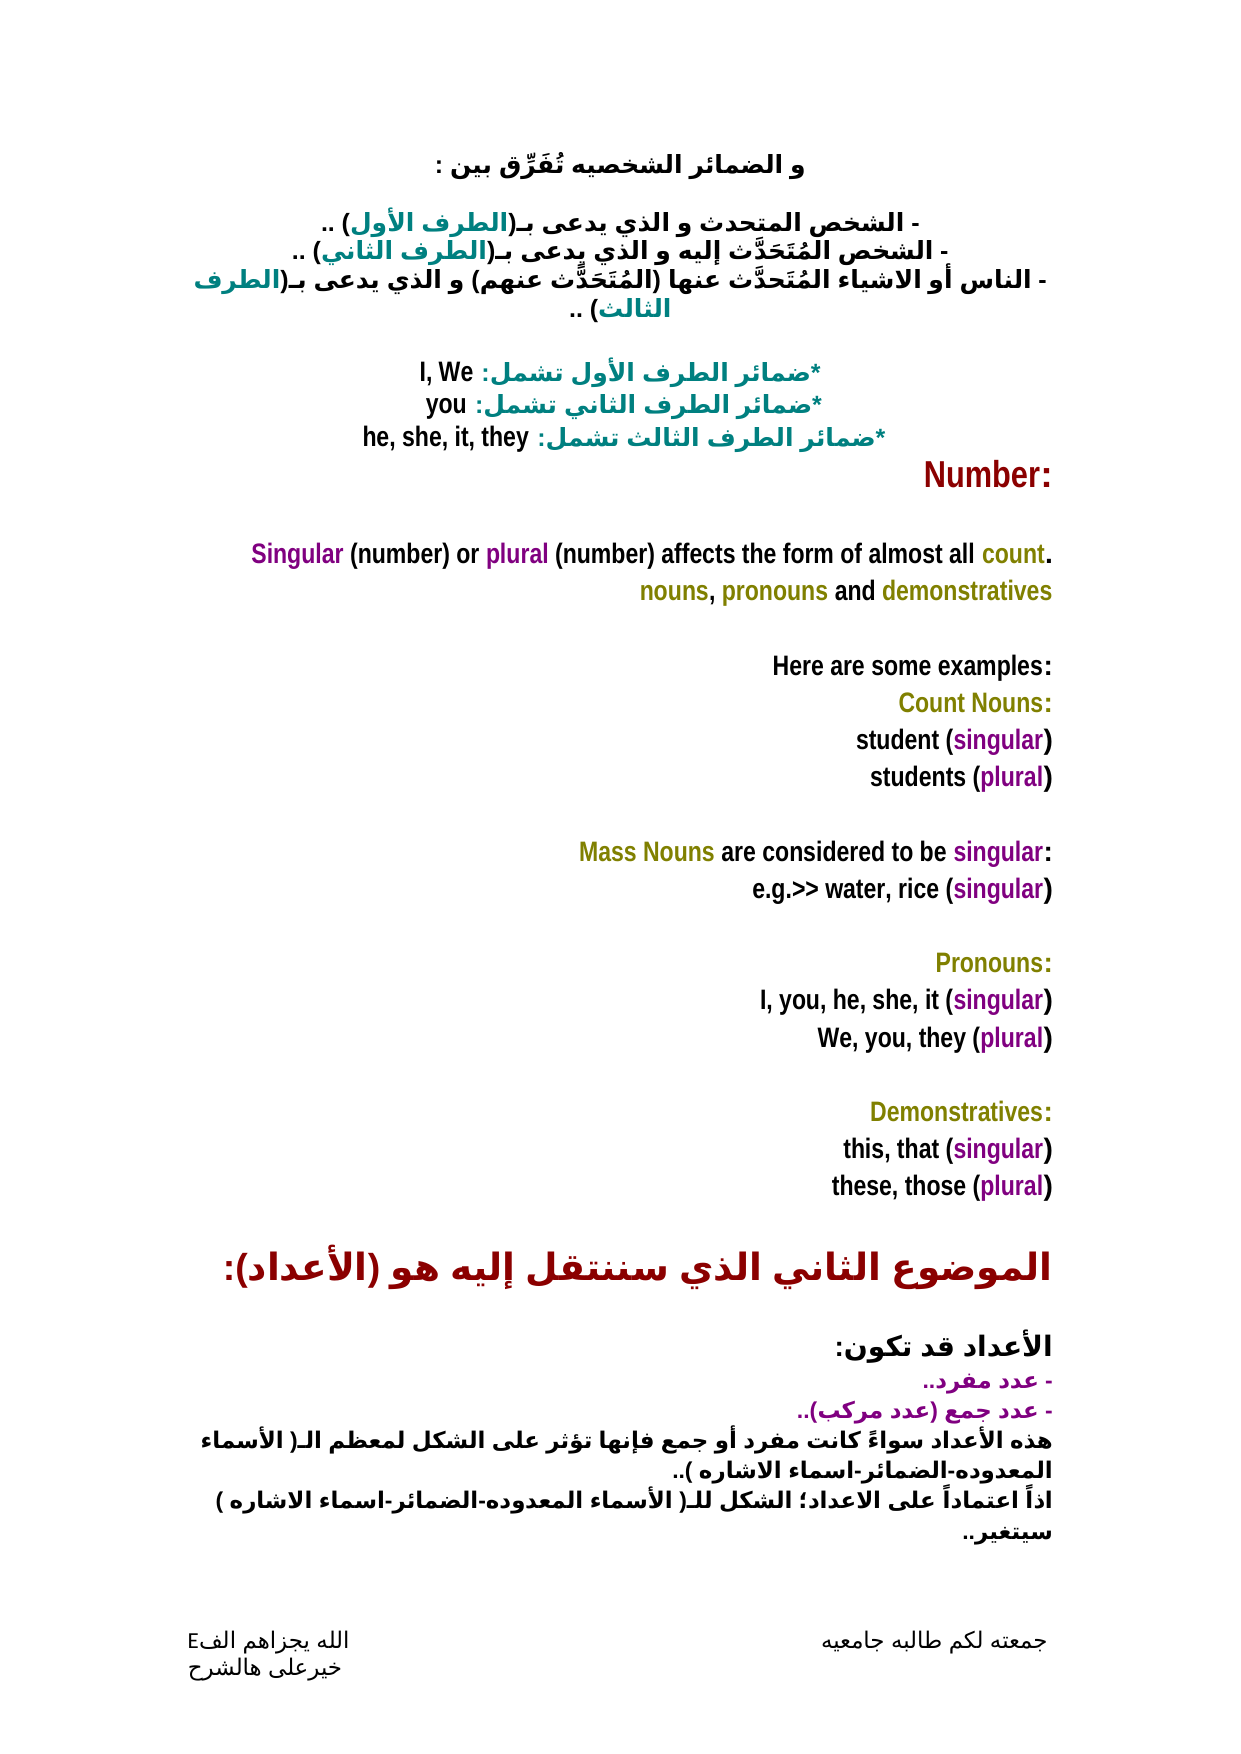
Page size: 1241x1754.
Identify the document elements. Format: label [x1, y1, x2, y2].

text [187, 150, 1053, 452]
text [187, 452, 1053, 1581]
